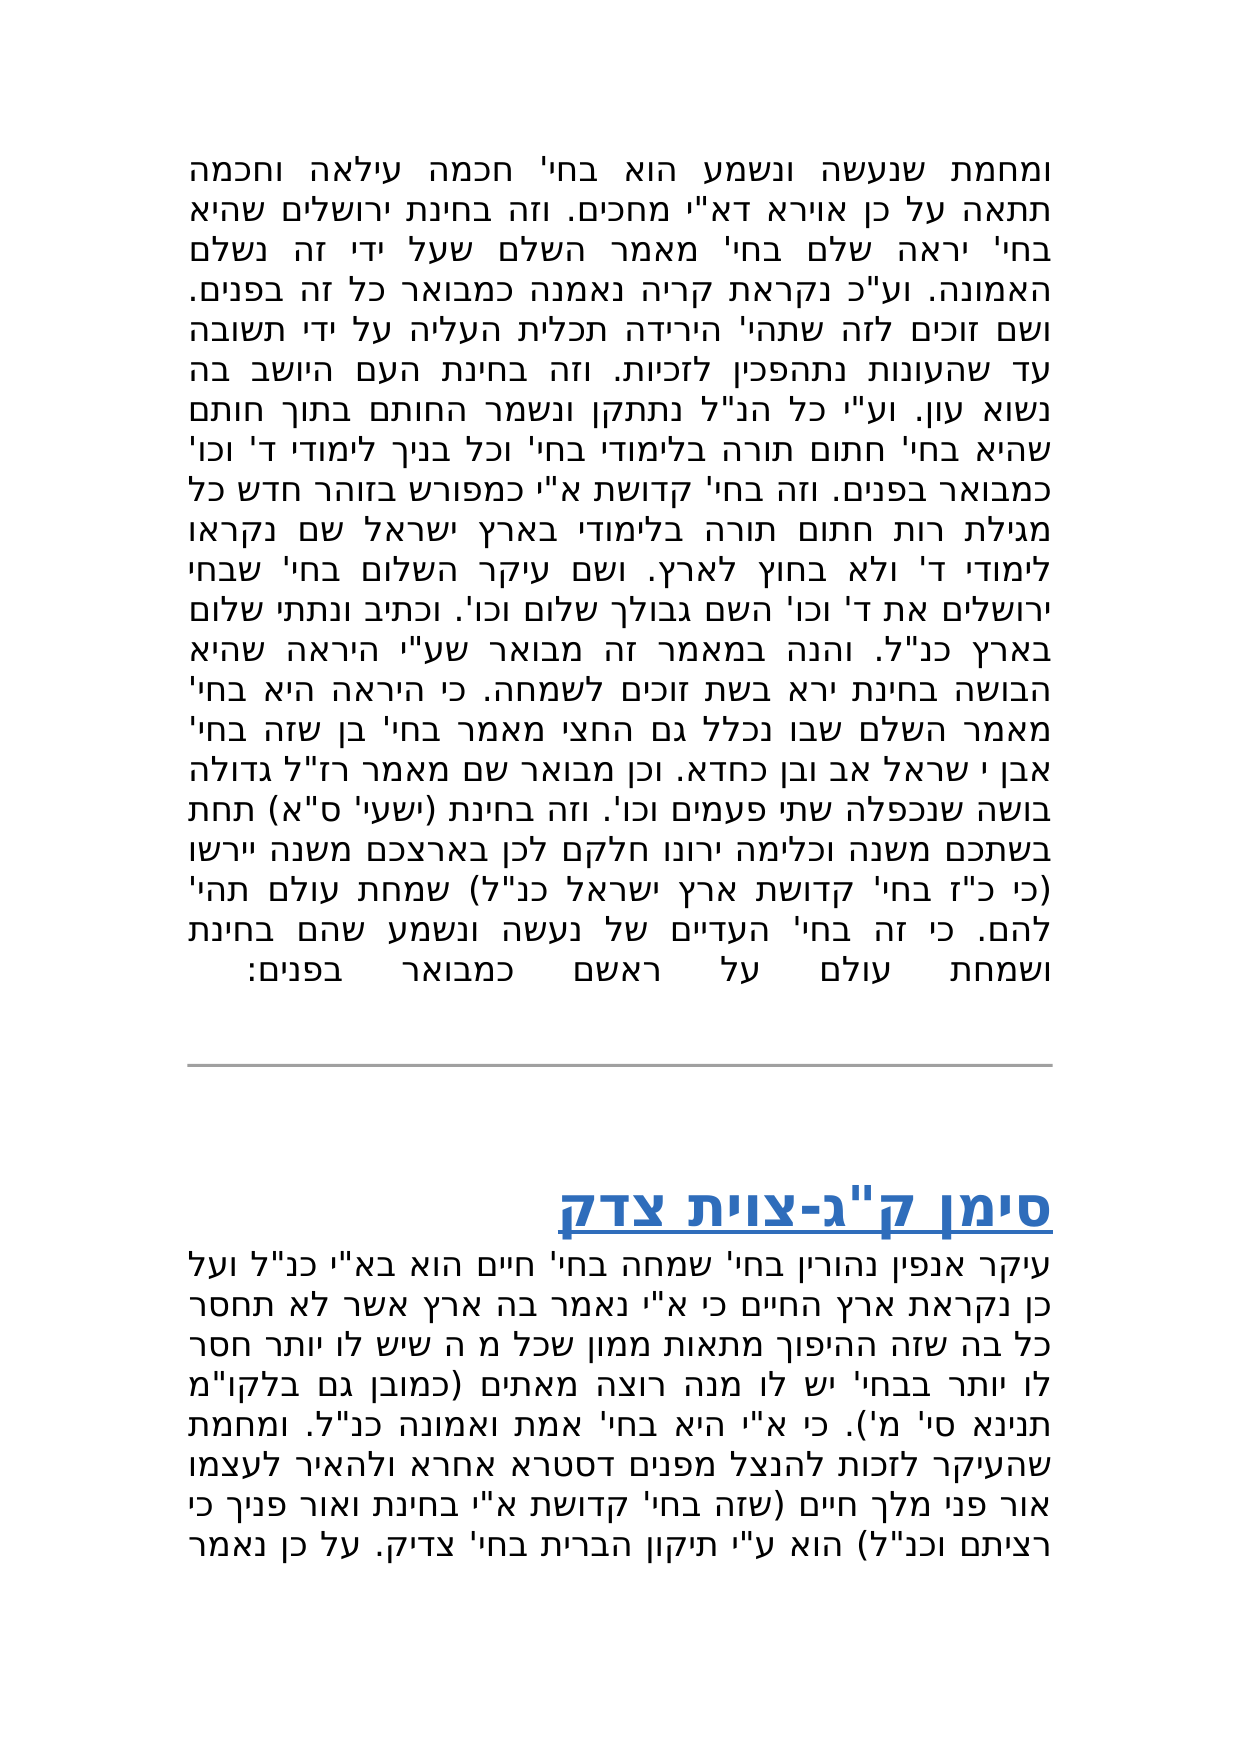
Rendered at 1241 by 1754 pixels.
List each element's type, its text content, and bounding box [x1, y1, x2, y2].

text סימן ק"ג-צוית צדק [187, 1174, 1053, 1240]
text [187, 1245, 1053, 1565]
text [187, 150, 1053, 1059]
